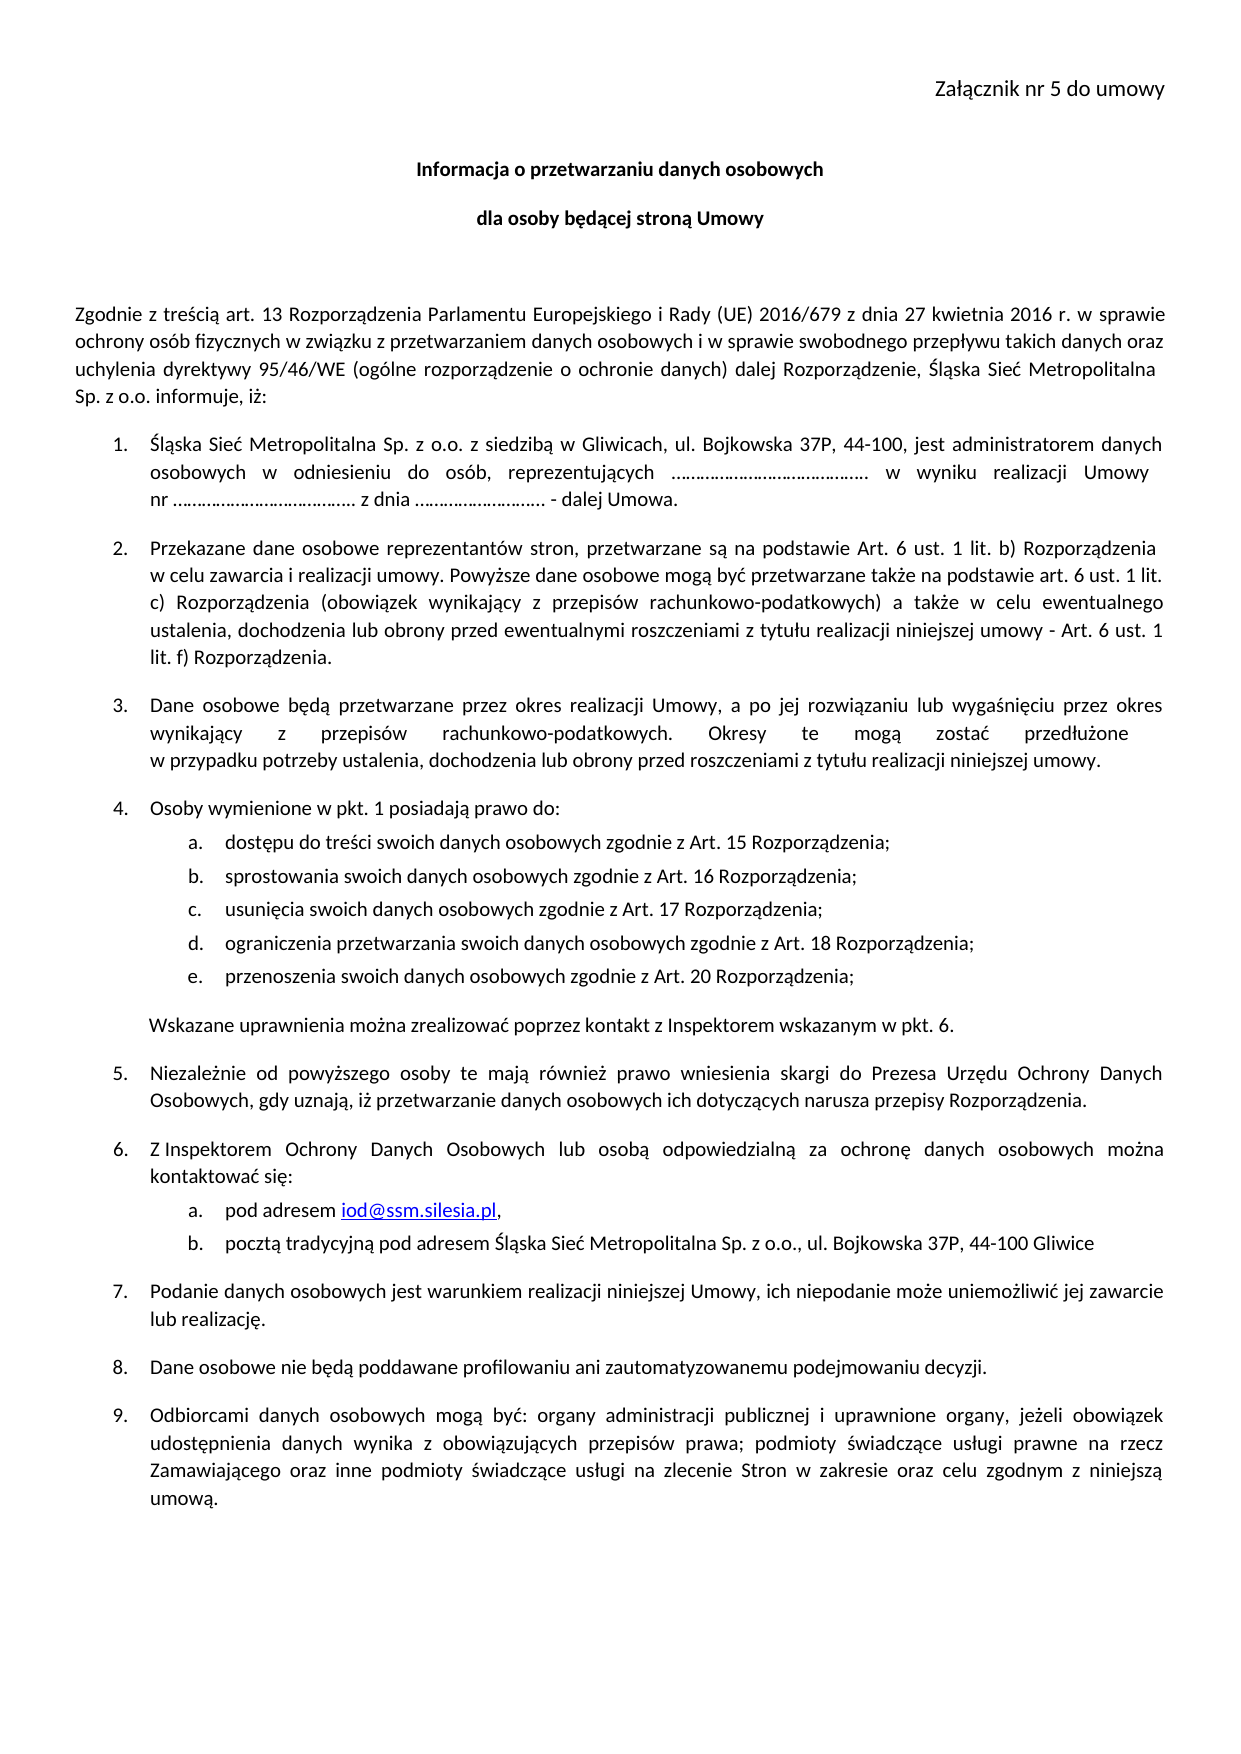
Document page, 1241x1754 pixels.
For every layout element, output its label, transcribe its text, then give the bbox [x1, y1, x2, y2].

list przenoszenia swoich danych osobowych zgodnie z Art. 20 Rozporządzenia; [187, 964, 1165, 989]
list Dane osobowe nie będą poddawane profilowaniu ani zautomatyzowanemu podejmowaniu decyzji. [112, 1354, 1165, 1380]
list ograniczenia przetwarzania swoich danych osobowych zgodnie z Art. 18 Rozporządzenia; [188, 930, 1165, 956]
text Informacja o przetwarzaniu danych osobowych [75, 129, 1165, 182]
text Wskazane uprawnienia można zrealizować poprzez kontakt z Inspektorem wskazanym w pkt. 6. [75, 1012, 1165, 1037]
list Z Inspektorem Ochrony Danych Osobowych lub osobą odpowiedzialną za ochronę danych osobowych można kontaktować się: [113, 1136, 1165, 1189]
list Przekazane dane osobowe reprezentantów stron, przetwarzane są na podstawie Art. 6 ust. 1 lit. b) Rozporządzenia w celu zawarcia i realizacji umowy. Powyższe dane osobowe mogą być przetwarzane także na podstawie art. 6 ust. 1 lit. c) Rozporządzenia (obowiązek wynikający z przepisów rachunkowo-podatkowych) a także w celu ewentualnego ustalenia, dochodzenia lub obrony przed ewentualnymi roszczeniami z tytułu realizacji niniejszej umowy - Art. 6 ust. 1 lit. f) Rozporządzenia. [112, 535, 1165, 670]
list Dane osobowe będą przetwarzane przez okres realizacji Umowy, a po jej rozwiązaniu lub wygaśnięciu przez okres wynikający z przepisów rachunkowo-podatkowych. Okresy te mogą zostać przedłużone w przypadku potrzeby ustalenia, dochodzenia lub obrony przed roszczeniami z tytułu realizacji niniejszej umowy. [112, 692, 1165, 773]
list Osoby wymienione w pkt. 1 posiadają prawo do: [113, 796, 1165, 821]
list Niezależnie od powyższego osoby te mają również prawo wniesienia skargi do Prezesa Urzędu Ochrony Danych Osobowych, gdy uznają, iż przetwarzanie danych osobowych ich dotyczących narusza przepisy Rozporządzenia. [112, 1060, 1165, 1113]
text Zgodnie z treścią art. 13 Rozporządzenia Parlamentu Europejskiego i Rady (UE) 2016/679 z dnia 27 kwietnia 2016 r. w sprawie ochrony osób fizycznych w związku z przetwarzaniem danych osobowych i w sprawie swobodnego przepływu takich danych oraz uchylenia dyrektywy 95/46/WE (ogólne rozporządzenie o ochronie danych) dalej Rozporządzenie, Śląska Sieć Metropolitalna Sp. z o.o. informuje, iż: [75, 301, 1165, 409]
list sprostowania swoich danych osobowych zgodnie z Art. 16 Rozporządzenia; [188, 863, 1165, 888]
list pod adresem iod@ssm.silesia.pl, [188, 1197, 1165, 1222]
list Śląska Sieć Metropolitalna Sp. z o.o. z siedzibą w Gliwicach, ul. Bojkowska 37P, 44-100, jest administratorem danych osobowych w odniesieniu do osób, reprezentujących ………………………………….. w wyniku realizacji Umowy nr ……………………………….. z dnia ……………………... - dalej Umowa. [112, 432, 1165, 512]
list usunięcia swoich danych osobowych zgodnie z Art. 17 Rozporządzenia; [188, 896, 1165, 922]
text dla osoby będącej stroną Umowy [75, 205, 1165, 230]
list Odbiorcami danych osobowych mogą być: organy administracji publicznej i uprawnione organy, jeżeli obowiązek udostępnienia danych wynika z obowiązujących przepisów prawa; podmioty świadczące usługi prawne na rzecz Zamawiającego oraz inne podmioty świadczące usługi na zlecenie Stron w zakresie oraz celu zgodnym z niniejszą umową. [112, 1403, 1165, 1510]
list Podanie danych osobowych jest warunkiem realizacji niniejszej Umowy, ich niepodanie może uniemożliwić jej zawarcie lub realizację. [112, 1279, 1165, 1332]
list pocztą tradycyjną pod adresem Śląska Sieć Metropolitalna Sp. z o.o., ul. Bojkowska 37P, 44-100 Gliwice [187, 1231, 1165, 1256]
list dostępu do treści swoich danych osobowych zgodnie z Art. 15 Rozporządzenia; [188, 829, 1165, 854]
